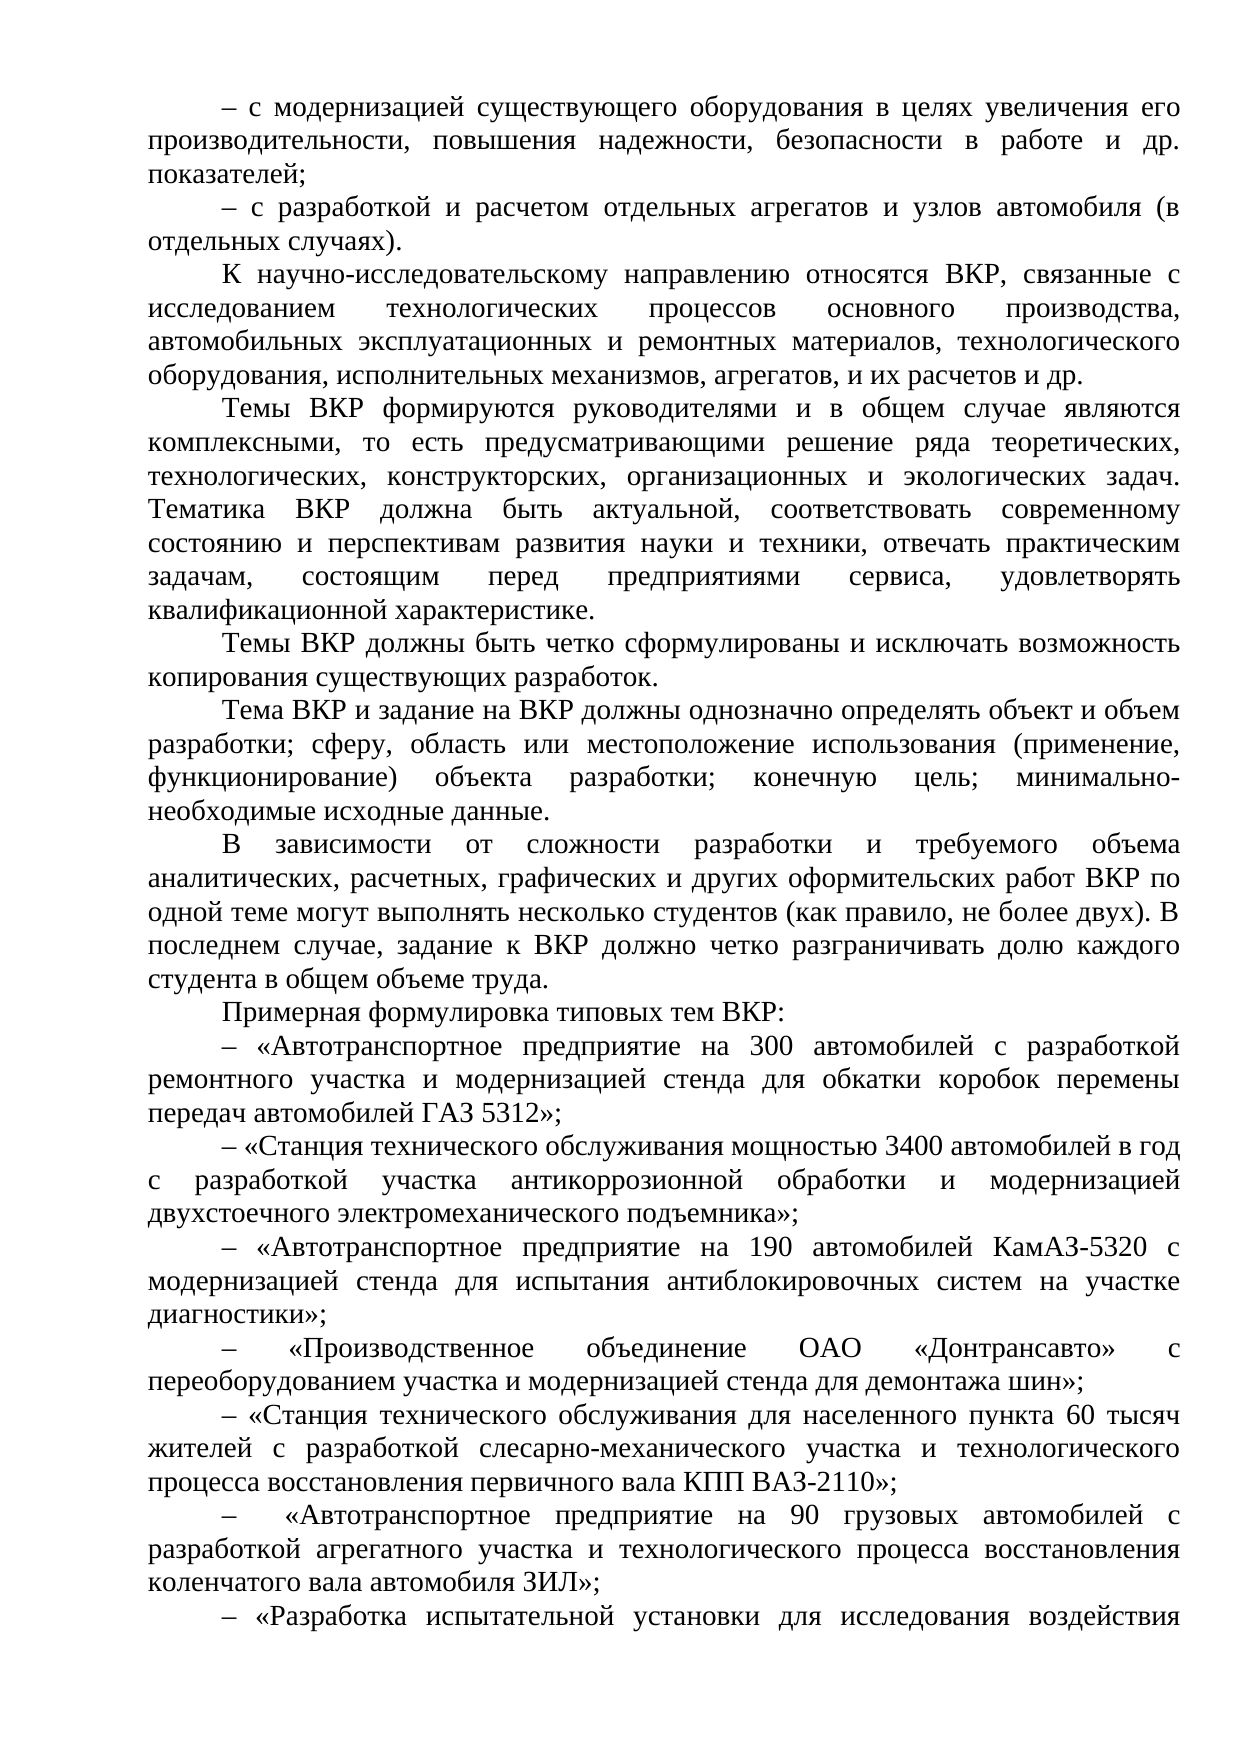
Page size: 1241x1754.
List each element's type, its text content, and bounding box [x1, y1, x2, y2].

text – с разработкой и расчетом отдельных агрегатов и узлов автомобиля (в отдельных случаях). [148, 189, 1181, 256]
text – «Автотранспортное предприятие на 190 автомобилей КамАЗ-5320 с модернизацией стенда для испытания антиблокировочных систем на участке диагностики»; [148, 1229, 1181, 1330]
text – «Автотранспортное предприятие на 90 грузовых автомобилей с разработкой агрегатного участка и технологического процесса восстановления коленчатого вала автомобиля ЗИЛ»; [148, 1497, 1181, 1598]
text Примерная формулировка типовых тем ВКР: [148, 994, 1181, 1028]
text Темы ВКР должны быть четко сформулированы и исключать возможность копирования существующих разработок. [148, 625, 1181, 692]
text – «Станция технического обслуживания для населенного пункта 60 тысяч жителей с разработкой слесарно-механического участка и технологического процесса восстановления первичного вала КПП ВАЗ-2110»; [148, 1397, 1181, 1497]
text – «Станция технического обслуживания мощностью 3400 автомобилей в год с разработкой участка антикоррозионной обработки и модернизацией двухстоечного электромеханического подъемника»; [148, 1128, 1181, 1229]
text – «Автотранспортное предприятие на 300 автомобилей с разработкой ремонтного участка и модернизацией стенда для обкатки коробок перемены передач автомобилей ГАЗ 5312»; [148, 1028, 1181, 1128]
text К научно-исследовательскому направлению относятся ВКР, связанные с исследованием технологических процессов основного производства, автомобильных эксплуатационных и ремонтных материалов, технологического оборудования, исполнительных механизмов, агрегатов, и их расчетов и др. [148, 256, 1181, 391]
text – с модернизацией существующего оборудования в целях увеличения его производительности, повышения надежности, безопасности в работе и др. показателей; [148, 89, 1181, 189]
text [148, 1598, 1181, 1632]
text Тема ВКР и задание на ВКР должны однозначно определять объект и объем разработки; сферу, область или местоположение использования (применение, функционирование) объекта разработки; конечную цель; минимально-необходимые исходные данные. [148, 692, 1181, 827]
text – «Производственное объединение ОАО «Донтрансавто» с переоборудованием участка и модернизацией стенда для демонтажа шин»; [148, 1330, 1181, 1397]
text Темы ВКР формируются руководителями и в общем случае являются комплексными, то есть предусматривающими решение ряда теоретических, технологических, конструкторских, организационных и экологических задач. Тематика ВКР должна быть актуальной, соответствовать современному состоянию и перспективам развития науки и техники, отвечать практическим задачам, состоящим перед предприятиями сервиса, удовлетворять квалификационной характеристике. [148, 391, 1181, 625]
text В зависимости от сложности разработки и требуемого объема аналитических, расчетных, графических и других оформительских работ ВКР по одной теме могут выполнять несколько студентов (как правило, не более двух). В последнем случае, задание к ВКР должно четко разграничивать долю каждого студента в общем объеме труда. [148, 827, 1181, 994]
